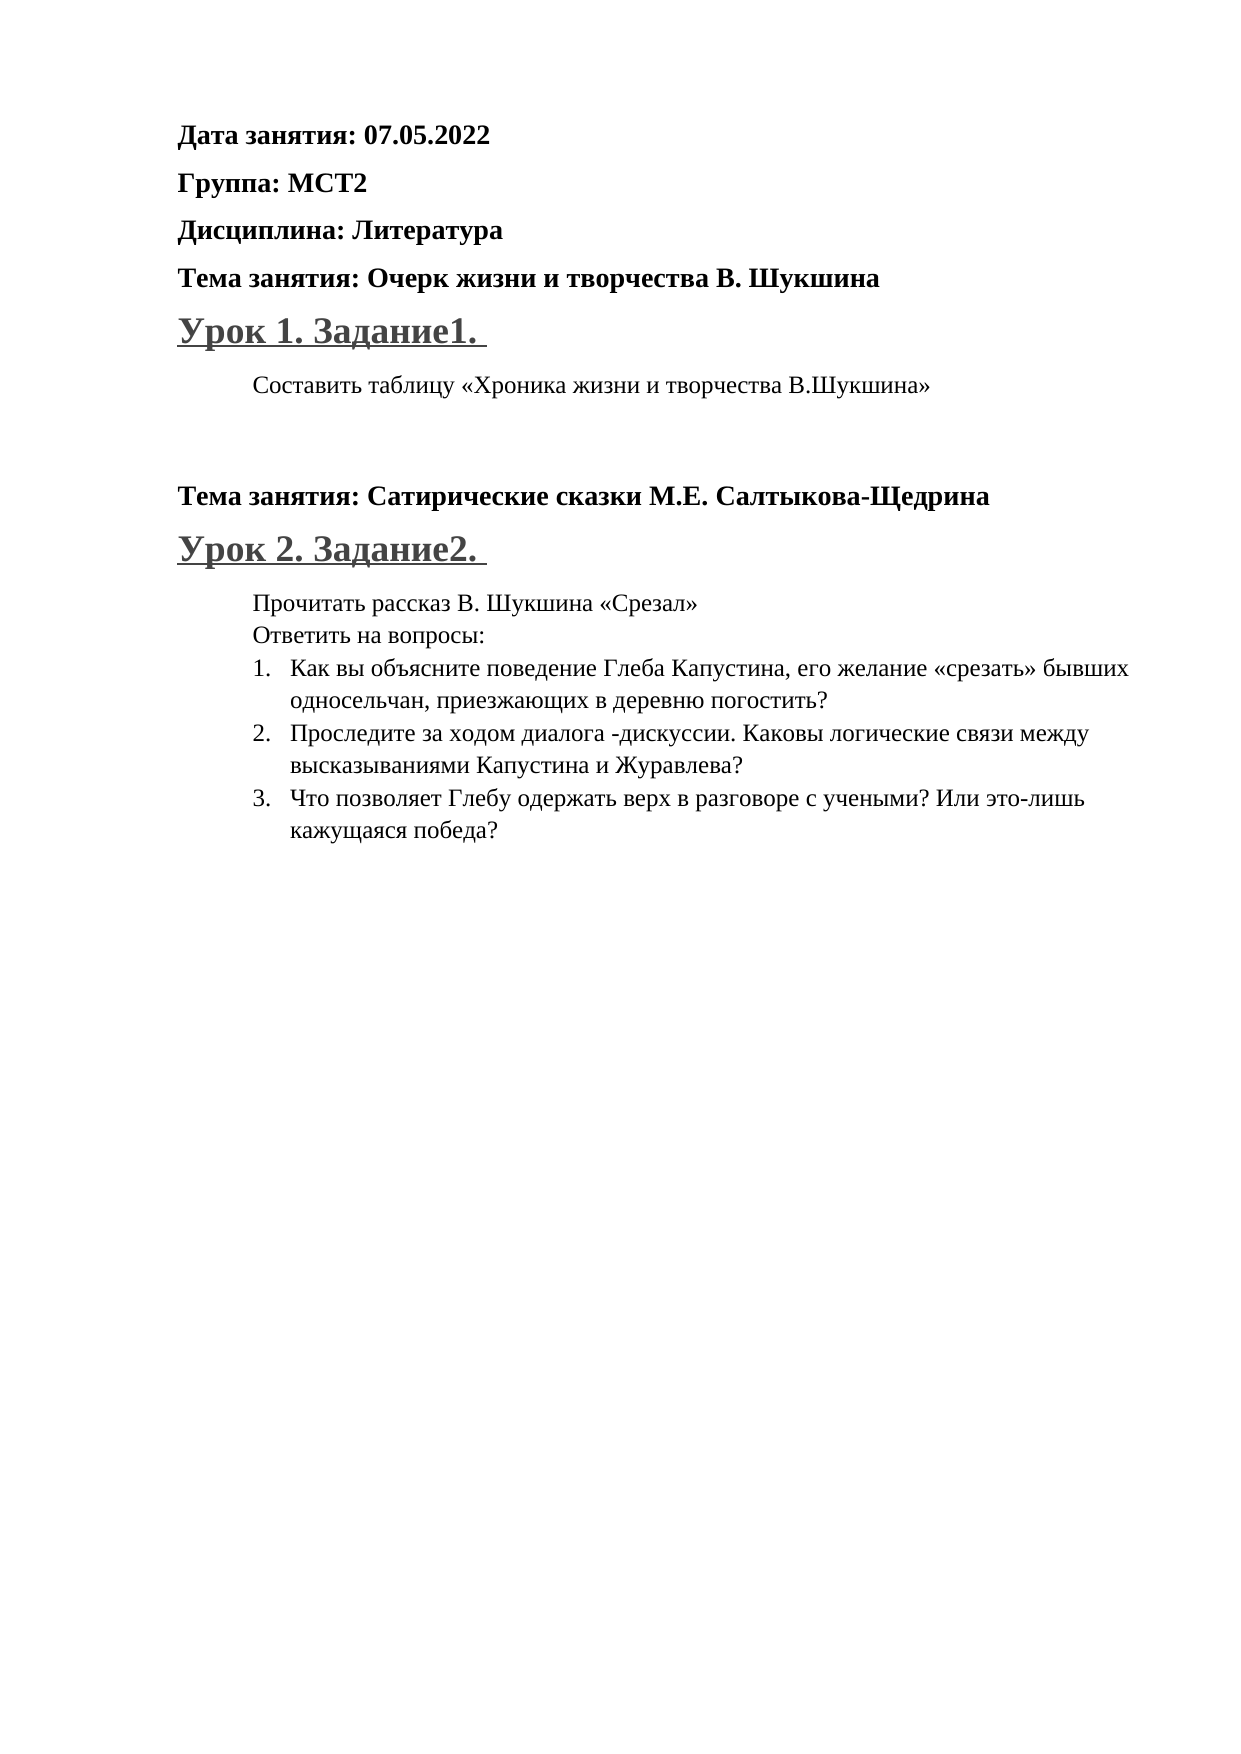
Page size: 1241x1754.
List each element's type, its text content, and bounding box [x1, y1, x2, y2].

text Урок 1. Задание1. [177, 308, 1152, 351]
list Ответить на вопросы: [252, 617, 1152, 649]
text Урок 2. Задание2. [177, 526, 1152, 569]
list Что позволяет Глебу одержать верх в разговоре с учеными? Или это-лишь кажущаяся победа? [252, 779, 1152, 844]
list Составить таблицу «Хроника жизни и творчества В.Шукшина» [252, 366, 1152, 399]
text Дисциплина: Литература [177, 213, 1152, 246]
list Как вы объясните поведение Глеба Капустина, его желание «срезать» бывших односельчан, приезжающих в деревню погостить? [252, 649, 1152, 714]
text Дата занятия: 07.05.2022 [177, 118, 1152, 151]
text Тема занятия: Очерк жизни и творчества В. Шукшина [177, 261, 1152, 293]
text Группа: МСТ2 [177, 166, 1152, 198]
list Проследите за ходом диалога -дискуссии. Каковы логические связи между высказываниями Капустина и Журавлева? [252, 714, 1152, 779]
text Тема занятия: Сатирические сказки М.Е. Салтыкова-Щедрина [177, 479, 1152, 511]
list Прочитать рассказ В. Шукшина «Срезал» [252, 584, 1152, 617]
